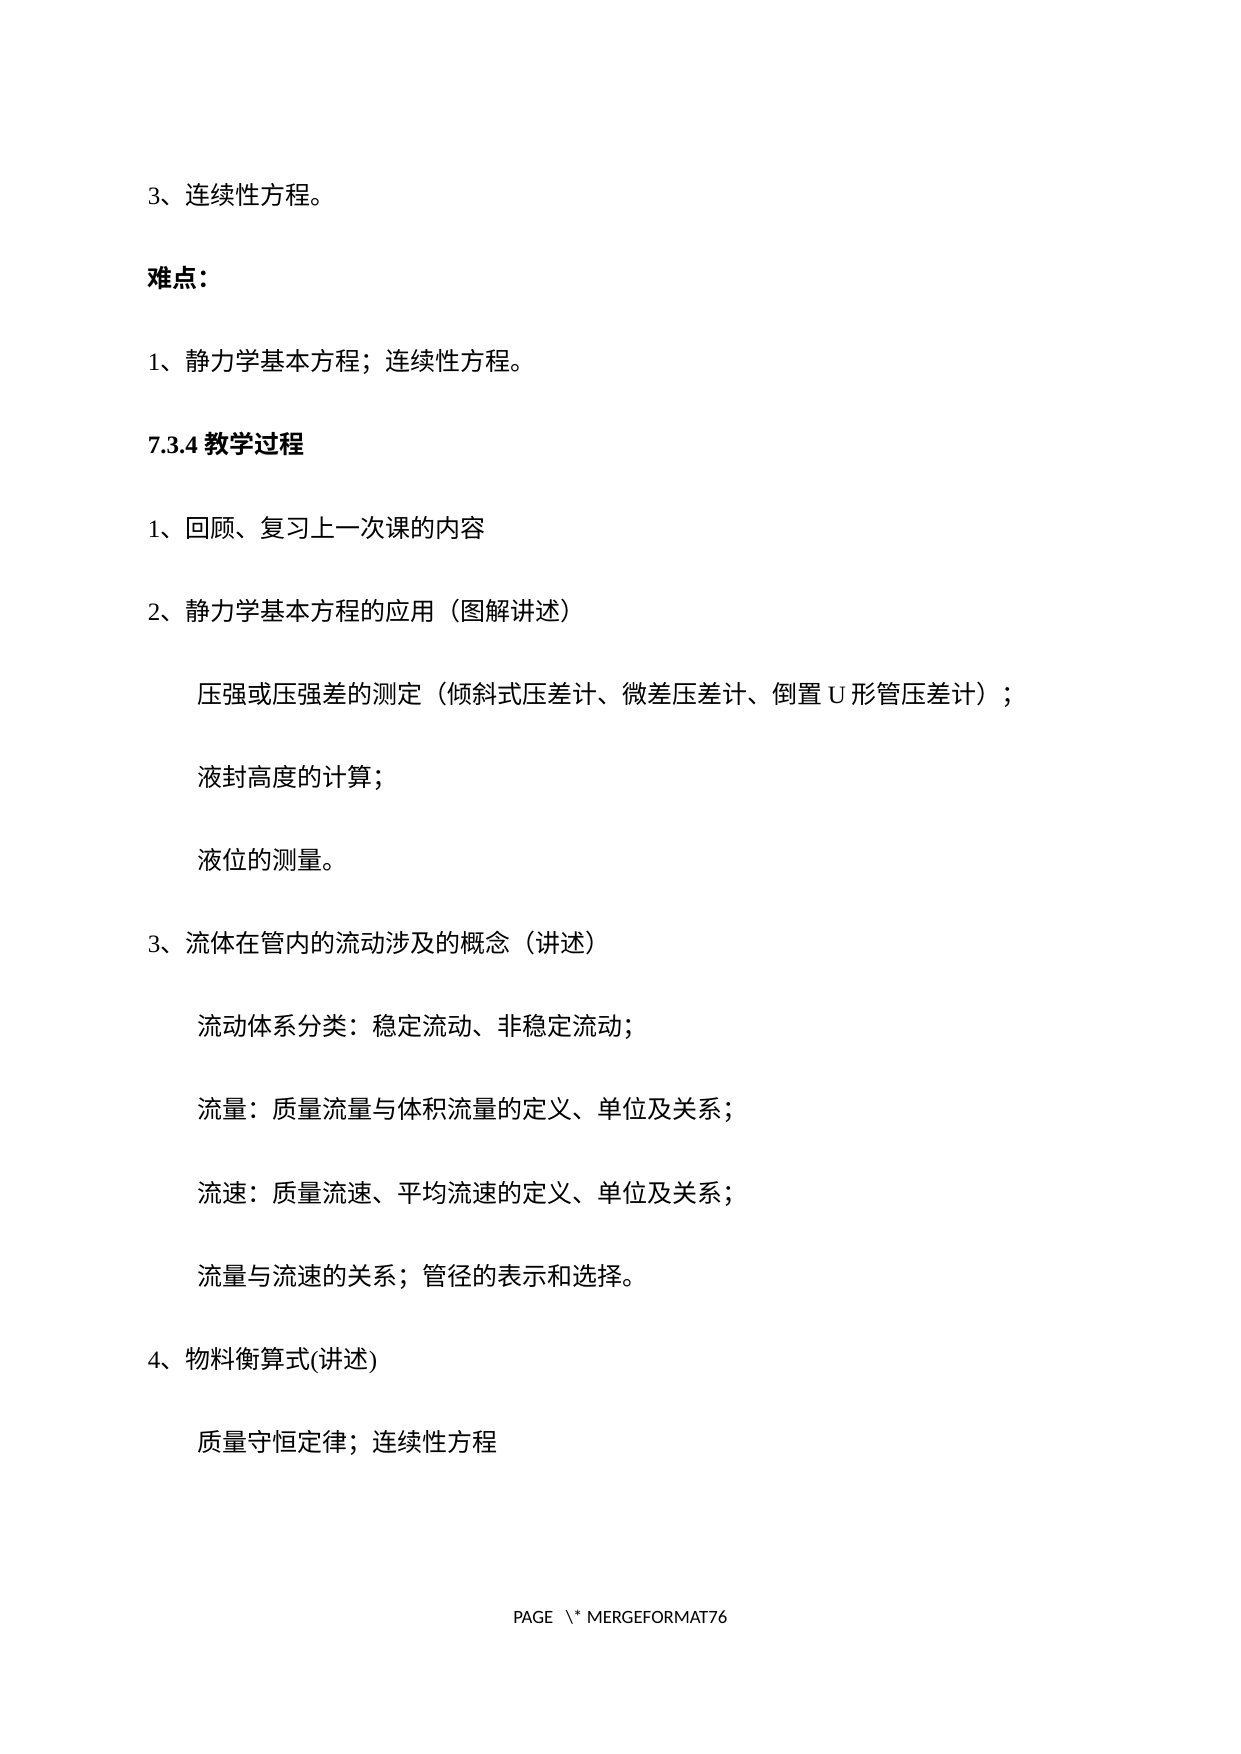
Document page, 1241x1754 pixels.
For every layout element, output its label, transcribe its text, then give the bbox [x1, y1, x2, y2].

text 2、静力学基本方程的应用（图解讲述） [148, 577, 1092, 642]
text 质量守恒定律；连续性方程 [148, 1408, 1092, 1473]
text 1、静力学基本方程；连续性方程。 [148, 327, 1092, 392]
text 压强或压强差的测定（倾斜式压差计、微差压差计、倒置U形管压差计）； [148, 660, 1092, 725]
text 3、流体在管内的流动涉及的概念（讲述） [148, 909, 1092, 974]
text 4、物料衡算式(讲述) [148, 1325, 1092, 1390]
text 流量与流速的关系；管径的表示和选择。 [148, 1242, 1092, 1307]
text 3、连续性方程。 [148, 161, 1092, 226]
subtitle 7.3.4 教学过程 [148, 411, 1092, 476]
text 液封高度的计算； [148, 743, 1092, 808]
text 流量：质量流量与体积流量的定义、单位及关系； [148, 1076, 1092, 1141]
text 1、回顾、复习上一次课的内容 [148, 494, 1092, 559]
text 流速：质量流速、平均流速的定义、单位及关系； [148, 1159, 1092, 1224]
text 流动体系分类：稳定流动、非稳定流动； [148, 992, 1092, 1057]
text 难点： [148, 244, 1092, 309]
text 液位的测量。 [148, 826, 1092, 891]
